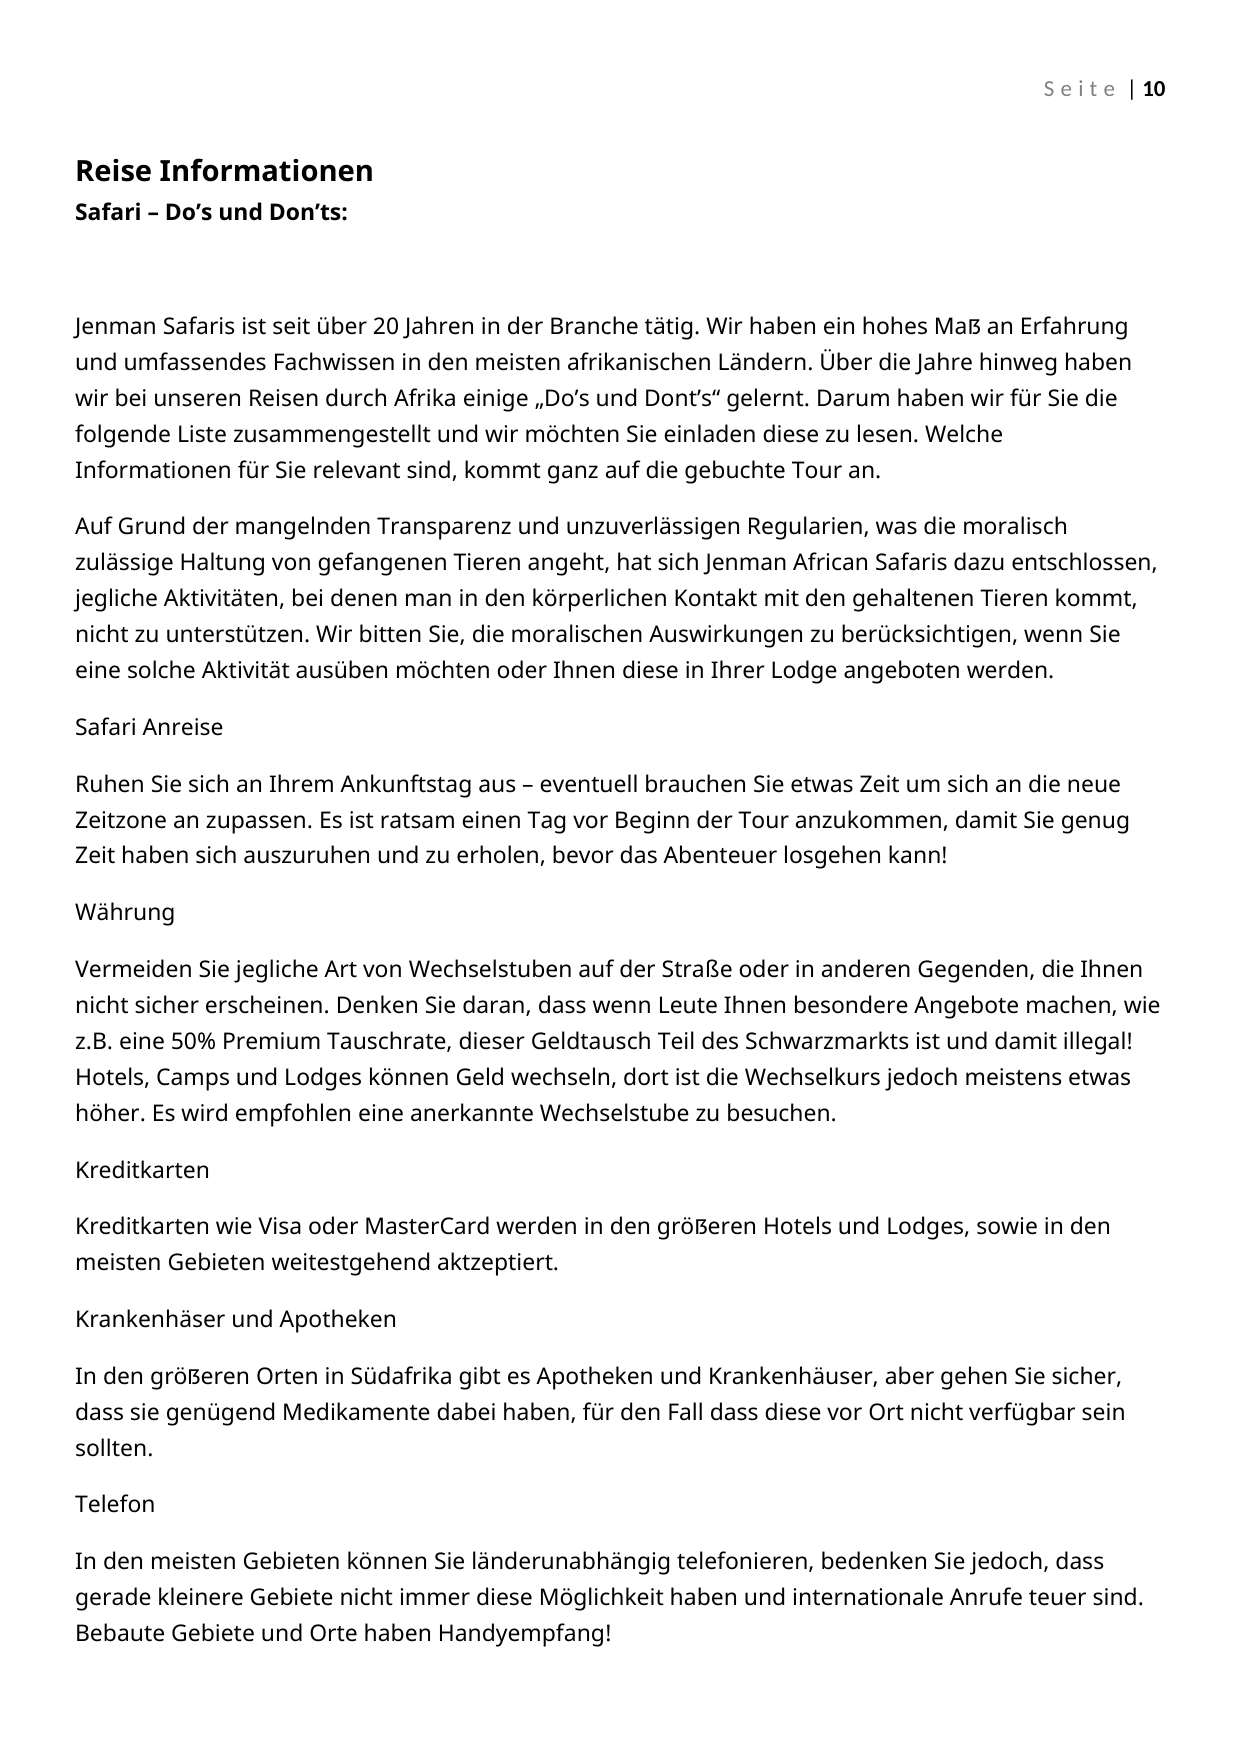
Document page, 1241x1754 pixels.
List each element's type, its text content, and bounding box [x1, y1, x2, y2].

text In den meisten Gebieten können Sie länderunabhängig telefonieren, bedenken Sie jedoch, dass gerade kleinere Gebiete nicht immer diese Möglichkeit haben und internationale Anrufe teuer sind. Bebaute Gebiete und Orte haben Handyempfang! [75, 1545, 1165, 1648]
text Währung [75, 896, 1165, 927]
text Safari – Do’s und Don’ts: [75, 196, 1165, 227]
subtitle Reise Informationen [75, 151, 1165, 190]
text Vermeiden Sie jegliche Art von Wechselstuben auf der Straße oder in anderen Gegenden, die Ihnen nicht sicher erscheinen. Denken Sie daran, dass wenn Leute Ihnen besondere Angebote machen, wie z.B. eine 50% Premium Tauschrate, dieser Geldtausch Teil des Schwarzmarkts ist und damit illegal! Hotels, Camps und Lodges können Geld wechseln, dort ist die Wechselkurs jedoch meistens etwas höher. Es wird empfohlen eine anerkannte Wechselstube zu besuchen. [75, 953, 1165, 1128]
text Jenman Safaris ist seit über 20 Jahren in der Branche tätig. Wir haben ein hohes Maẞ an Erfahrung und umfassendes Fachwissen in den meisten afrikanischen Ländern. Über die Jahre hinweg haben wir bei unseren Reisen durch Afrika einige „Do’s und Dont’s“ gelernt. Darum haben wir für Sie die folgende Liste zusammengestellt und wir möchten Sie einladen diese zu lesen. Welche Informationen für Sie relevant sind, kommt ganz auf die gebuchte Tour an. [75, 310, 1165, 485]
text Kreditkarten wie Visa oder MasterCard werden in den gröẞeren Hotels und Lodges, sowie in den meisten Gebieten weitestgehend aktzeptiert. [75, 1210, 1165, 1277]
text Krankenhäser und Apotheken [75, 1303, 1165, 1334]
text Kreditkarten [75, 1153, 1165, 1185]
text Auf Grund der mangelnden Transparenz und unzuverlässigen Regularien, was die moralisch zulässige Haltung von gefangenen Tieren angeht, hat sich Jenman African Safaris dazu entschlossen, jegliche Aktivitäten, bei denen man in den körperlichen Kontakt mit den gehaltenen Tieren kommt, nicht zu unterstützen. Wir bitten Sie, die moralischen Auswirkungen zu berücksichtigen, wenn Sie eine solche Aktivität ausüben möchten oder Ihnen diese in Ihrer Lodge angeboten werden. [75, 510, 1165, 685]
text Telefon [75, 1488, 1165, 1520]
text Ruhen Sie sich an Ihrem Ankunftstag aus – eventuell brauchen Sie etwas Zeit um sich an die neue Zeitzone an zupassen. Es ist ratsam einen Tag vor Beginn der Tour anzukommen, damit Sie genug Zeit haben sich auszuruhen und zu erholen, bevor das Abenteuer losgehen kann! [75, 768, 1165, 871]
text In den gröẞeren Orten in Südafrika gibt es Apotheken und Krankenhäuser, aber gehen Sie sicher, dass sie genügend Medikamente dabei haben, für den Fall dass diese vor Ort nicht verfügbar sein sollten. [75, 1360, 1165, 1463]
text Safari Anreise [75, 711, 1165, 742]
